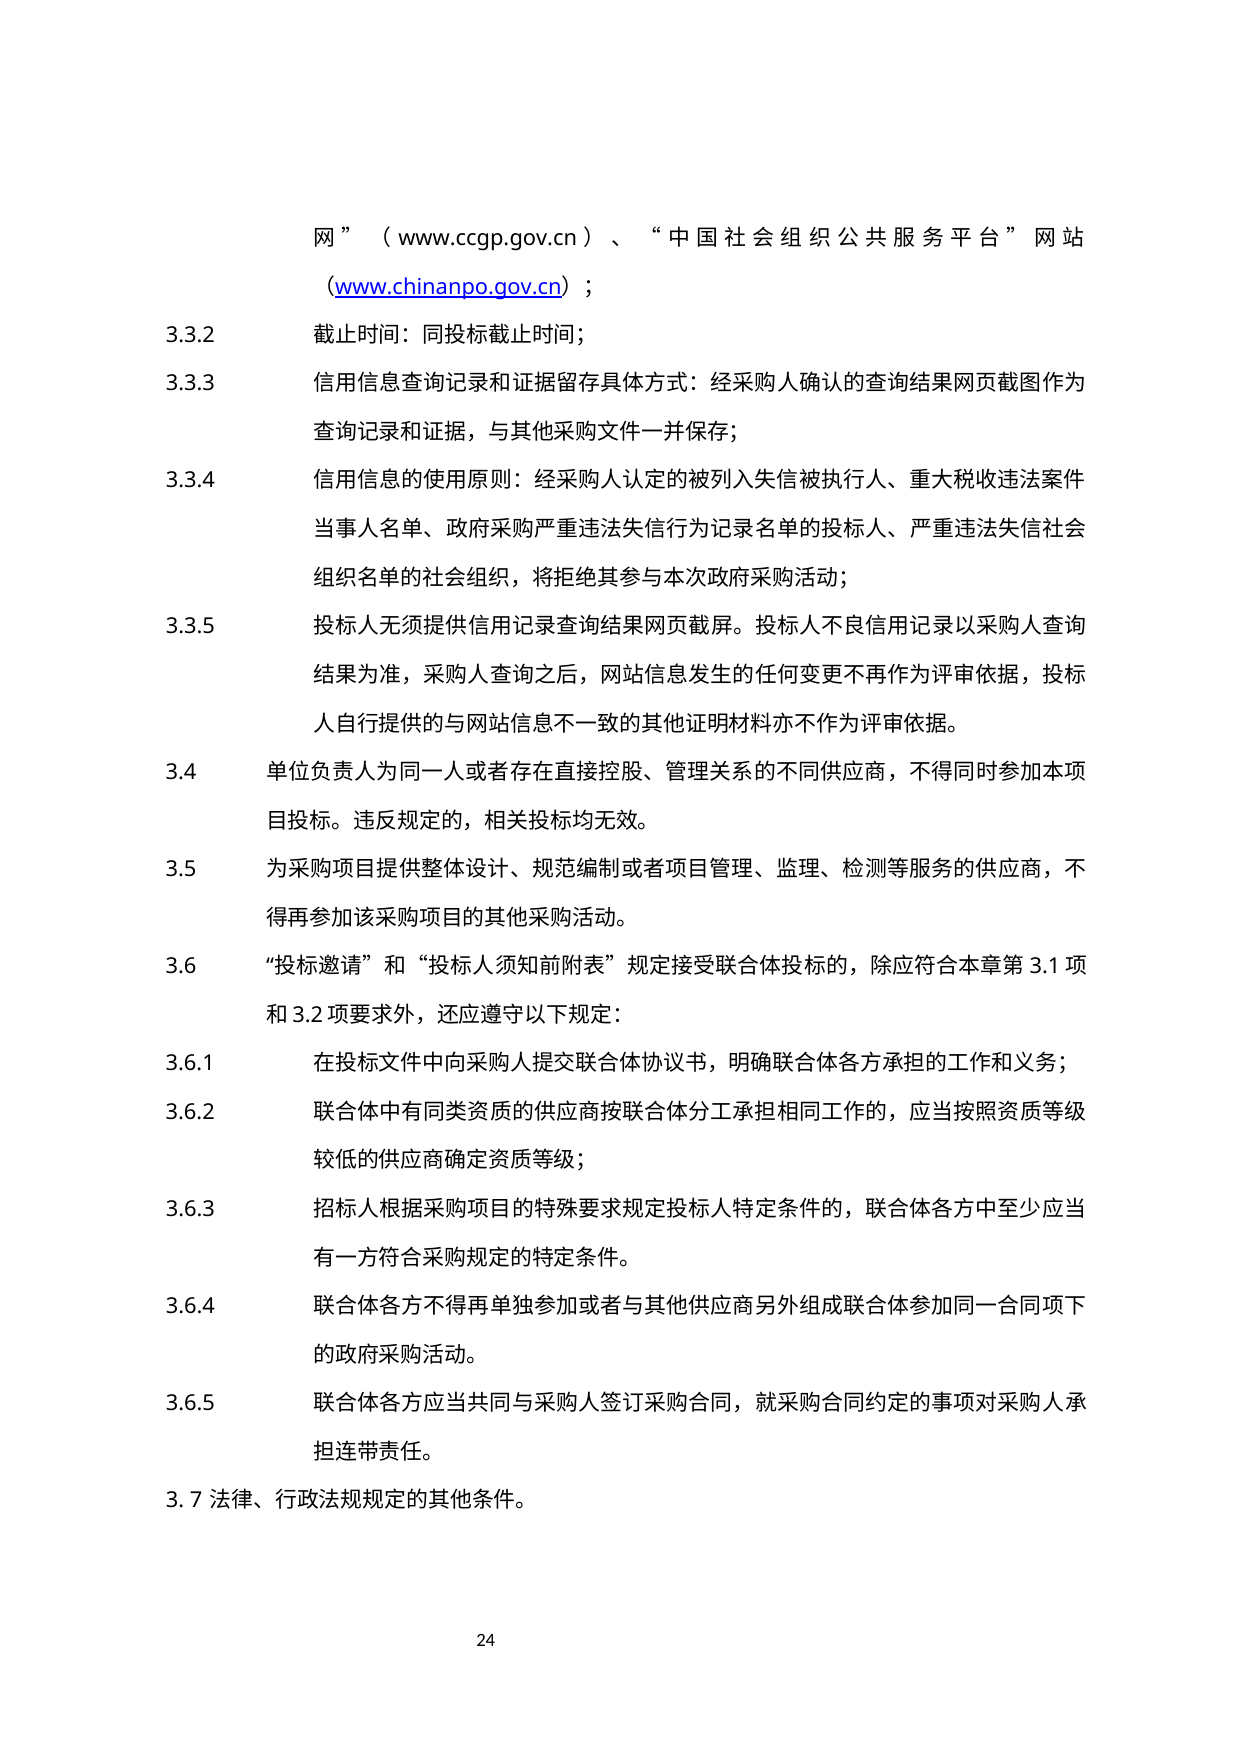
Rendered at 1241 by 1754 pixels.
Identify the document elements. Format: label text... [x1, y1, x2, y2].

list 联合体各方应当共同与采购人签订采购合同，就采购合同约定的事项对采购人承担连带责任。 [166, 1384, 1087, 1466]
list 单位负责人为同一人或者存在直接控股、管理关系的不同供应商，不得同时参加本项目投标。违反规定的，相关投标均无效。 [165, 754, 1087, 835]
list 联合体中有同类资质的供应商按联合体分工承担相同工作的，应当按照资质等级较低的供应商确定资质等级； [165, 1093, 1087, 1174]
list “投标邀请”和“投标人须知前附表”规定接受联合体投标的，除应符合本章第3.1项和3.2项要求外，还应遵守以下规定： [165, 948, 1087, 1029]
list 截止时间：同投标截止时间； [166, 317, 1087, 349]
list 招标人根据采购项目的特殊要求规定投标人特定条件的，联合体各方中至少应当有一方符合采购规定的特定条件。 [166, 1190, 1087, 1272]
list 为采购项目提供整体设计、规范编制或者项目管理、监理、检测等服务的供应商，不得再参加该采购项目的其他采购活动。 [165, 851, 1087, 932]
list 法律、行政法规规定的其他条件。 [166, 1482, 1087, 1514]
list 投标人无须提供信用记录查询结果网页截屏。投标人不良信用记录以采购人查询结果为准，采购人查询之后，网站信息发生的任何变更不再作为评审依据，投标人自行提供的与网站信息不一致的其他证明材料亦不作为评审依据。 [166, 608, 1087, 738]
list 信用信息的使用原则：经采购人认定的被列入失信被执行人、重大税收违法案件当事人名单、政府采购严重违法失信行为记录名单的投标人、严重违法失信社会组织名单的社会组织，将拒绝其参与本次政府采购活动； [166, 462, 1087, 592]
list 联合体各方不得再单独参加或者与其他供应商另外组成联合体参加同一合同项下的政府采购活动。 [166, 1287, 1087, 1369]
list 信用信息查询记录和证据留存具体方式：经采购人确认的查询结果网页截图作为查询记录和证据，与其他采购文件一并保存； [166, 365, 1087, 446]
list 在投标文件中向采购人提交联合体协议书，明确联合体各方承担的工作和义务； [165, 1045, 1087, 1077]
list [166, 219, 1087, 301]
